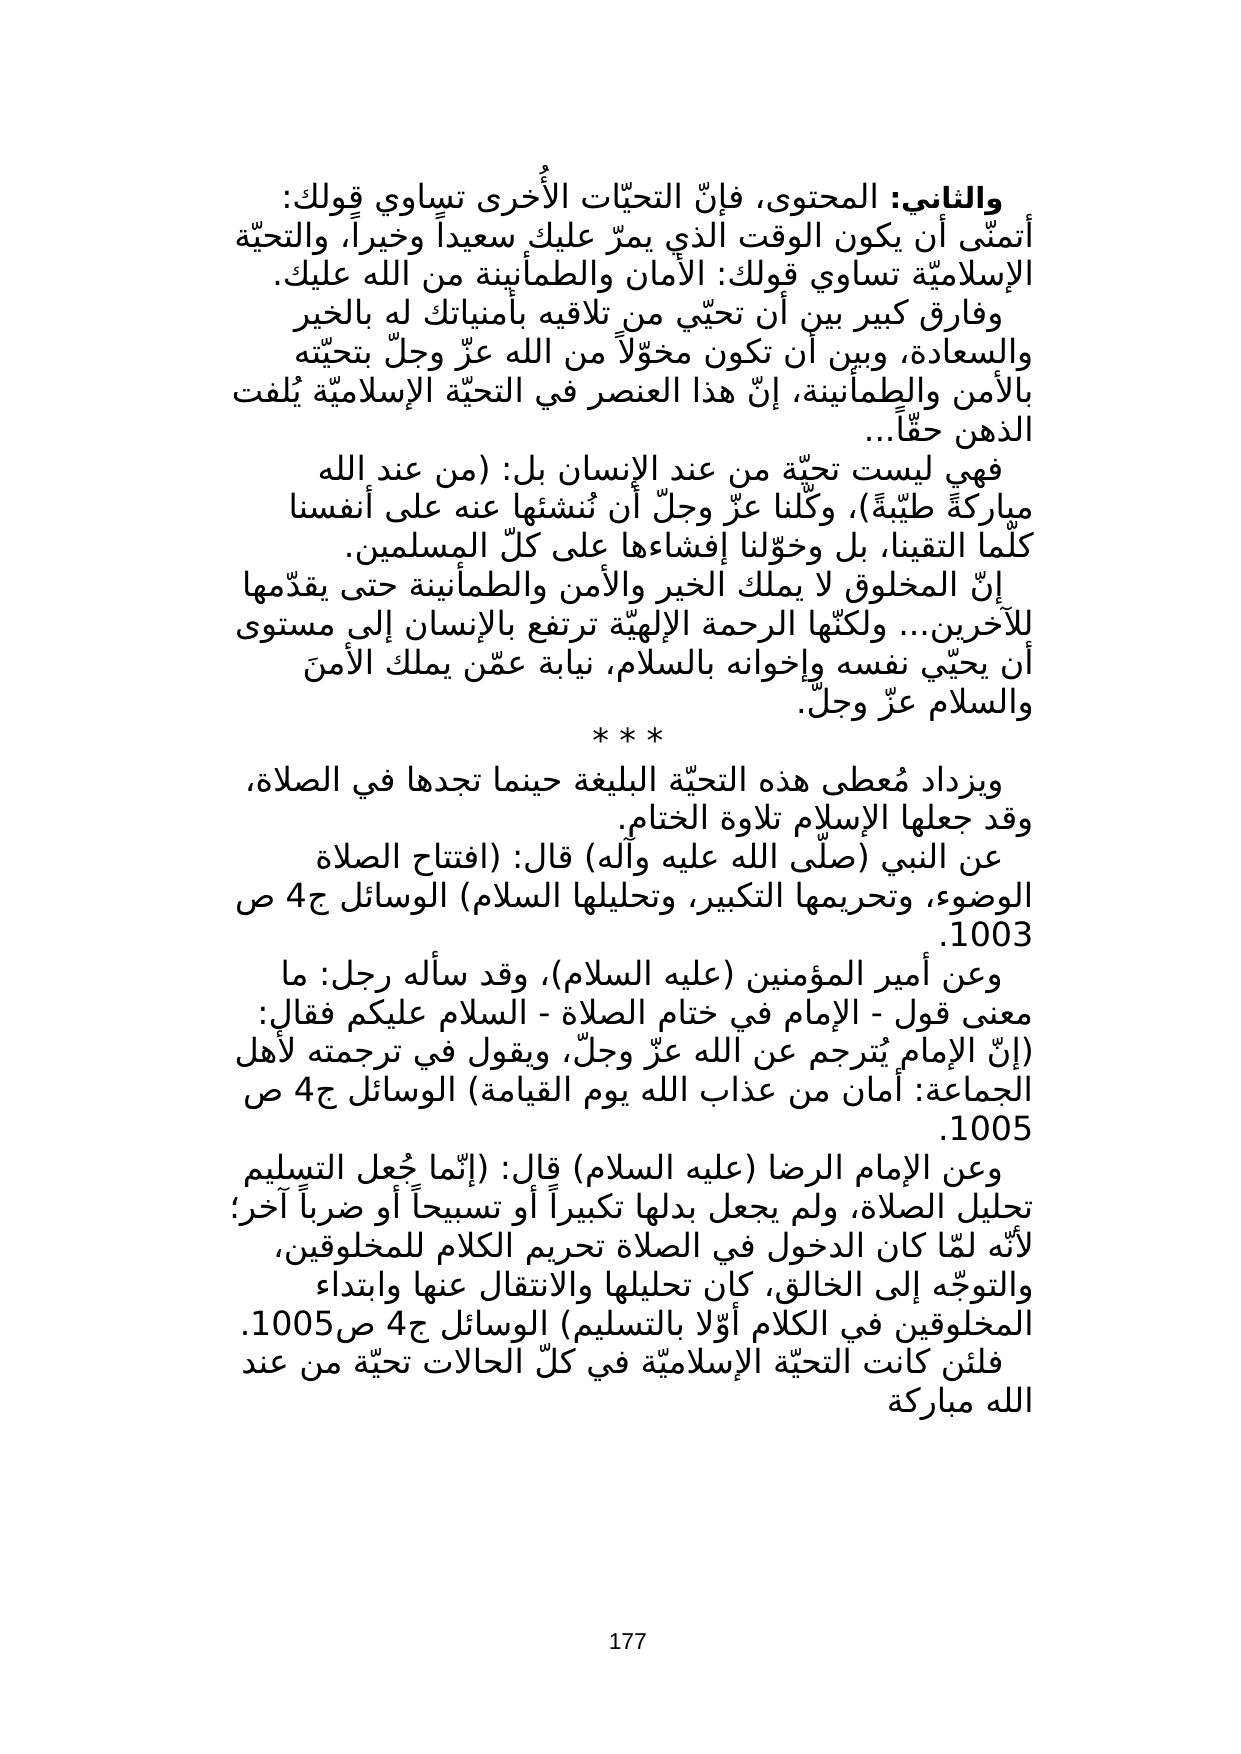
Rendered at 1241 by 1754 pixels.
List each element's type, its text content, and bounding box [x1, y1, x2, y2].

text ويزداد مُعطى هذه التحيّة البليغة حينما تجدها في الصلاة، وقد جعلها الإسلام تلاوة الختام. [222, 760, 1033, 838]
text فهي ليست تحيّة من عند الإنسان بل: (من عند الله مباركةً طيّبةً)، وكّلنا عزّ وجلّ أن نُنشئها عنه على أنفسنا كلّما التقينا، بل وخوّلنا إفشاءها على كلّ المسلمين. [222, 449, 1033, 566]
text فلئن كانت التحيّة الإسلاميّة في كلّ الحالات تحيّة من عند الله مباركة [222, 1343, 1033, 1421]
text وعن الإمام الرضا (عليه السلام) قال: (إنّما جُعل التسليم تحليل الصلاة، ولم يجعل بدلها تكبيراً أو تسبيحاً أو ضرباً آخر؛ لأنّه لمّا كان الدخول في الصلاة تحريم الكلام للمخلوقين، والتوجّه إلى الخالق، كان تحليلها والانتقال عنها وابتداء المخلوقين في الكلام أوّلا بالتسليم) الوسائل ج4 ص1005. [222, 1148, 1033, 1343]
text إنّ المخلوق لا يملك الخير والأمن والطمأنينة حتى يقدّمها للآخرين... ولكنّها الرحمة الإلهيّة ترتفع بالإنسان إلى مستوى أن يحيّي نفسه وإخوانه بالسلام، نيابة عمّن يملك الأمنَ والسلام عزّ وجلّ. [222, 566, 1033, 721]
text وفارق كبير بين أن تحيّي من تلاقيه بأمنياتك له بالخير والسعادة، وبين أن تكون مخوّلاً من الله عزّ وجلّ بتحيّته بالأمن والطمأنينة، إنّ هذا العنصر في التحيّة الإسلاميّة يُلفت الذهن حقّاً... [222, 294, 1033, 449]
text والثاني: المحتوى، فإنّ التحيّات الأُخرى تساوي قولك: أتمنّى أن يكون الوقت الذي يمرّ عليك سعيداً وخيراً، والتحيّة الإسلاميّة تساوي قولك: الأمان والطمأنينة من الله عليك. [222, 177, 1033, 294]
text وعن أمير المؤمنين (عليه السلام)، وقد سأله رجل: ما معنى قول - الإمام في ختام الصلاة - السلام عليكم فقال: (إنّ الإمام يُترجم عن الله عزّ وجلّ، ويقول في ترجمته لأهل الجماعة: أمان من عذاب الله يوم القيامة) الوسائل ج4 ص1005. [222, 954, 1033, 1148]
text عن النبي (صلّى الله عليه وآله) قال: (افتتاح الصلاة الوضوء، وتحريمها التكبير، وتحليلها السلام) الوسائل ج4 ص1003. [222, 838, 1033, 954]
text * * * [222, 721, 1033, 760]
